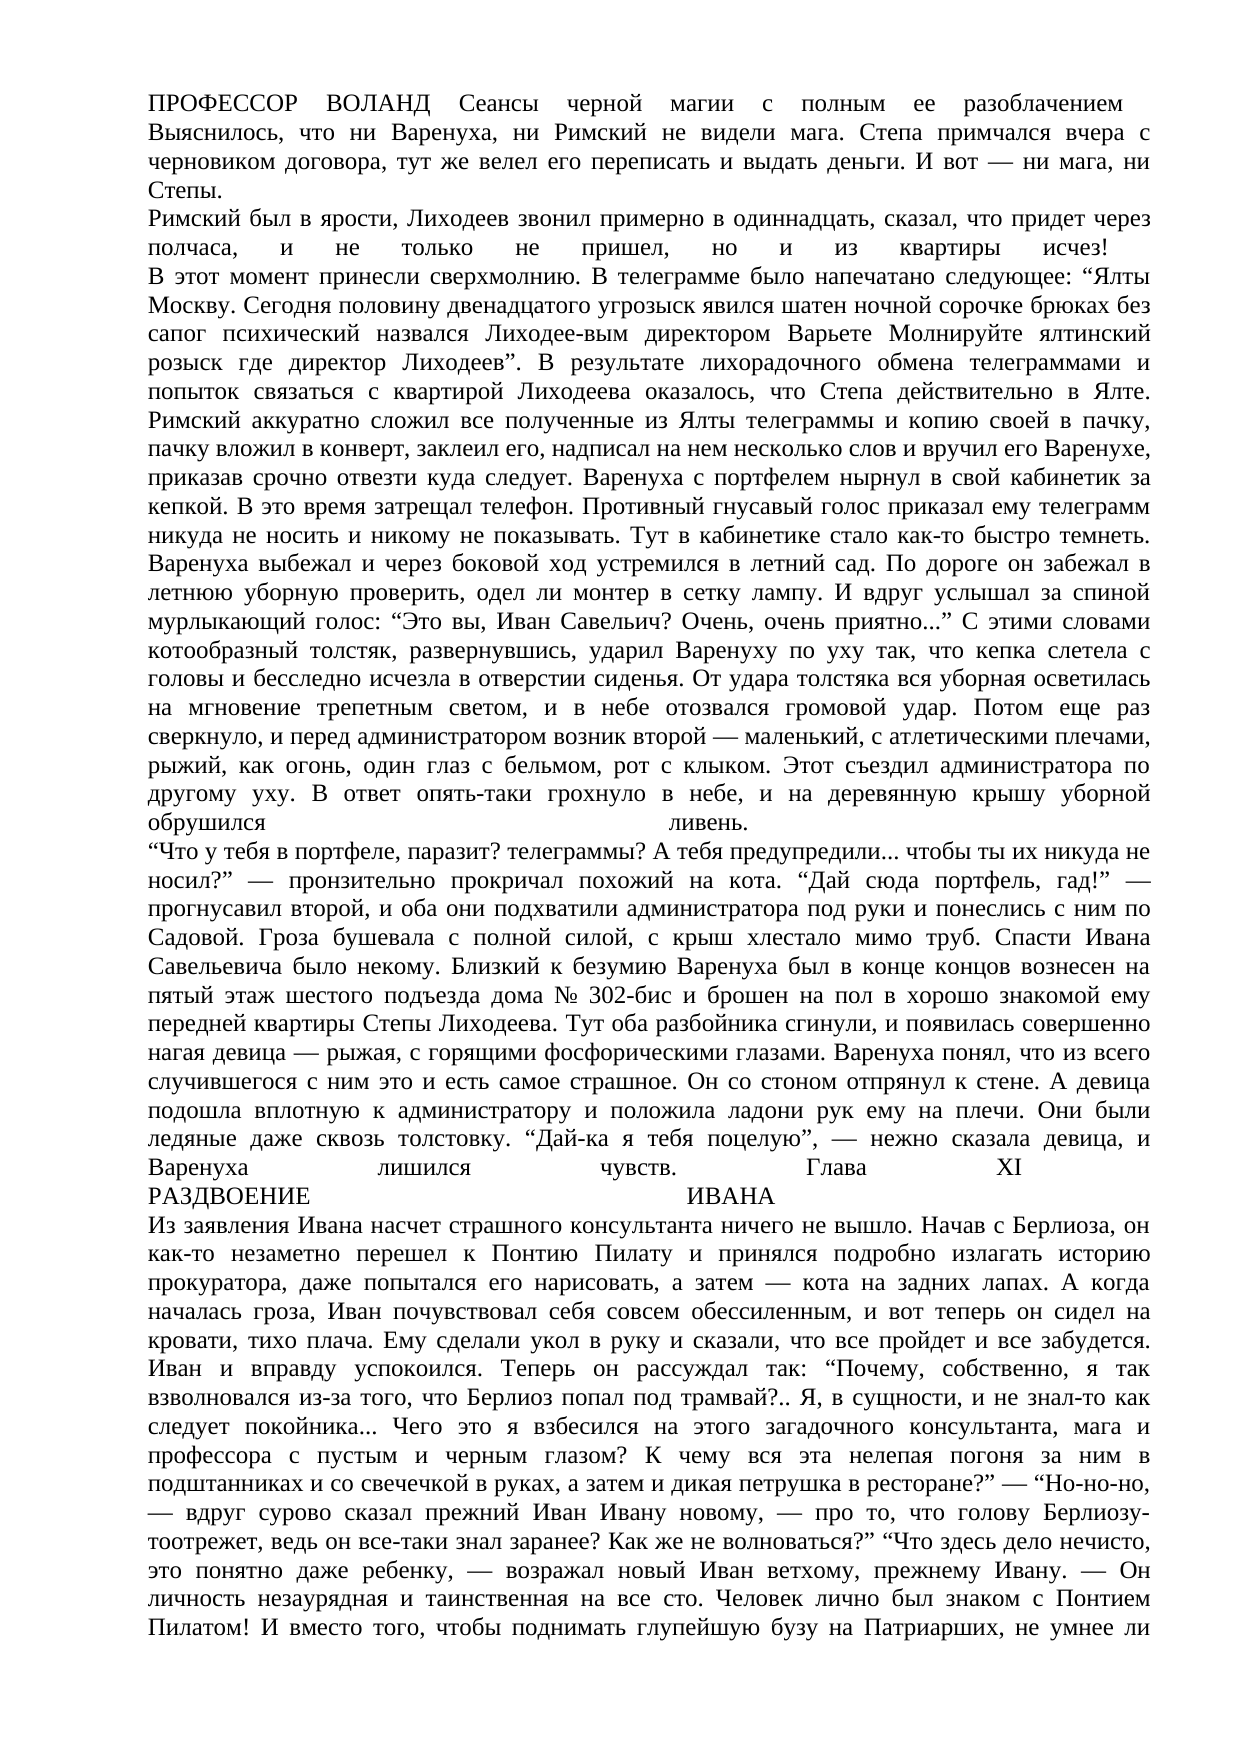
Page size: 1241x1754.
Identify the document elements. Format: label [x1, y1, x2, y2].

text [148, 88, 1152, 1641]
